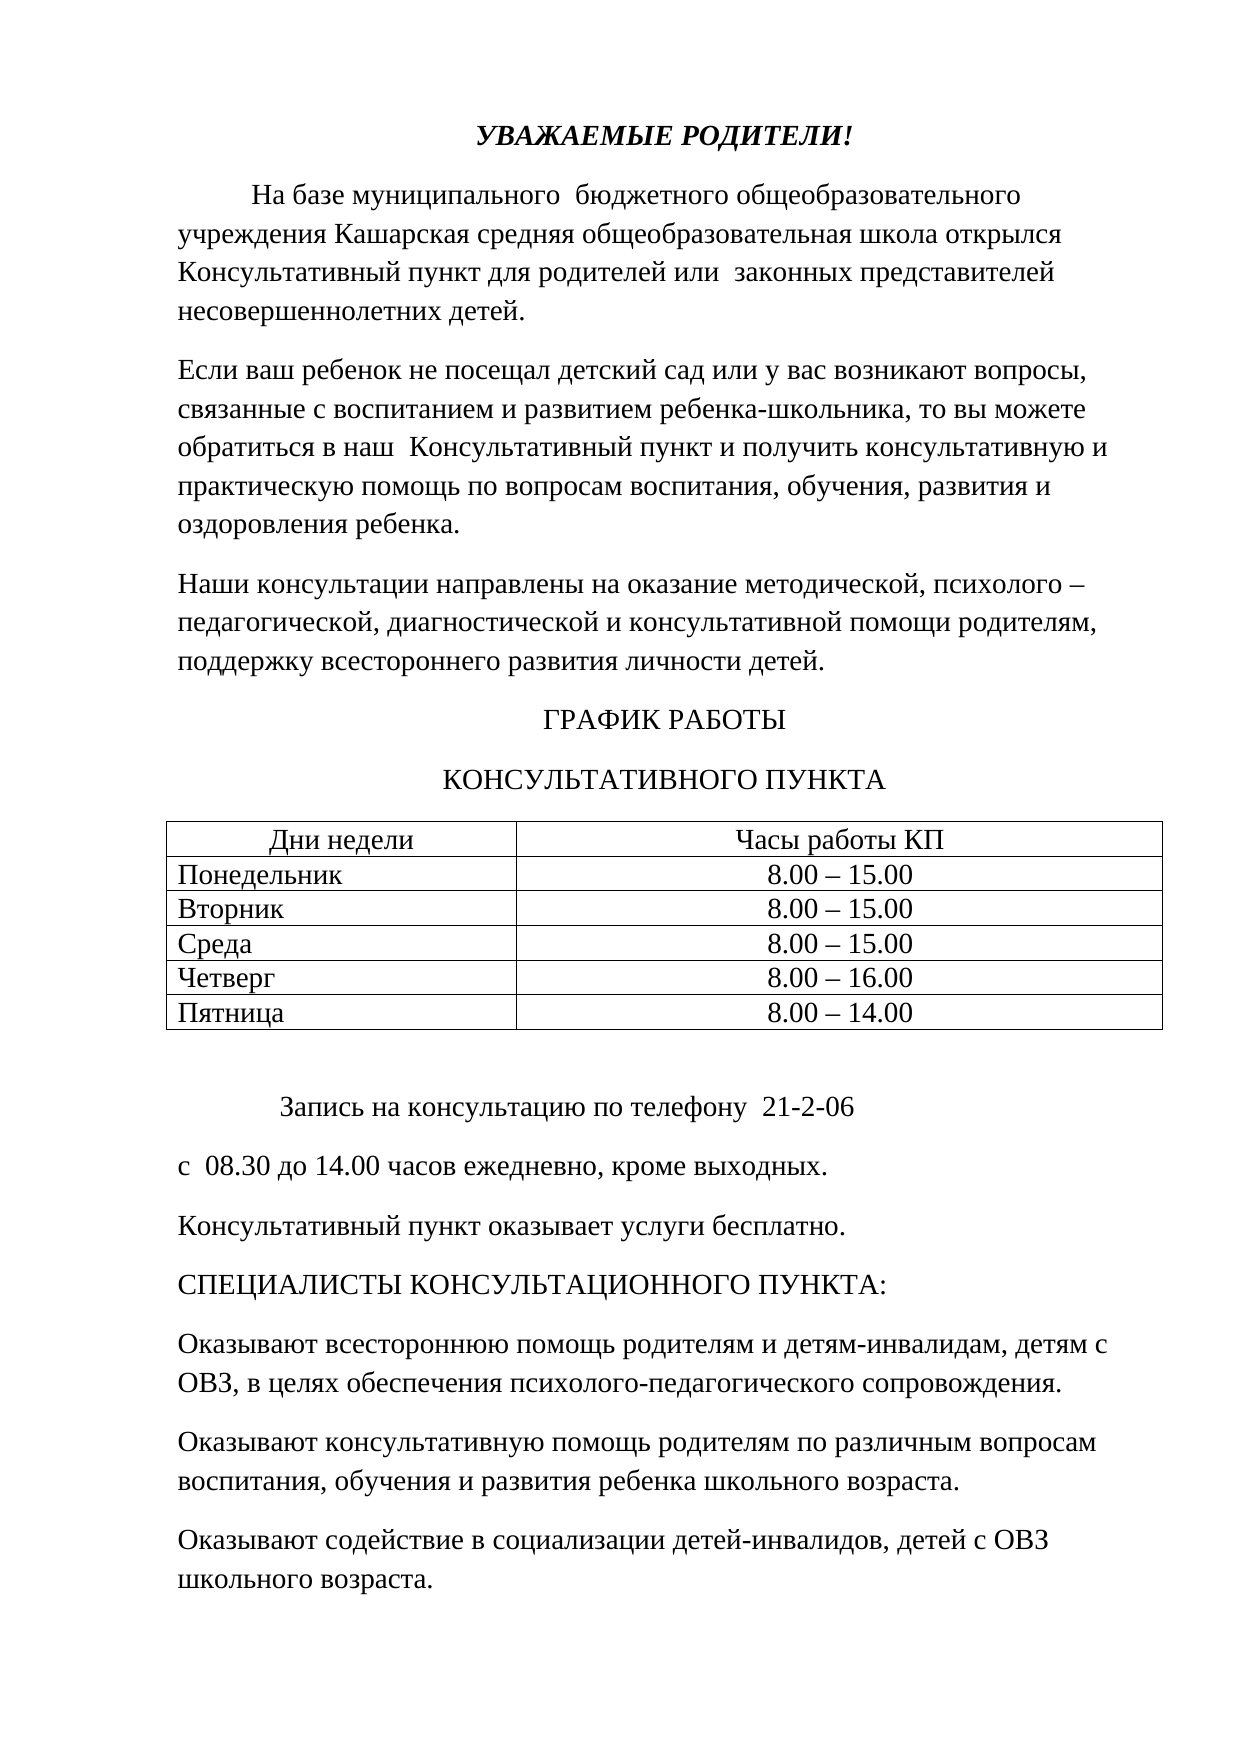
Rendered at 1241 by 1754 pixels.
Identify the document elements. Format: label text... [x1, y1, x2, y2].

table_cell 8.00 – 15.00 [517, 926, 1162, 959]
table_cell 8.00 – 15.00 [517, 857, 1162, 890]
text Если ваш ребенок не посещал детский сад или у вас возникают вопросы, связанные с воспитанием и развитием ребенка-школьника, то вы можете обратиться в наш Консультативный пункт и получить консультативную и практическую помощь по вопросам воспитания, обучения, развития и оздоровления ребенка. [177, 352, 1152, 540]
table_cell Четверг [167, 961, 516, 994]
table_cell 8.00 – 15.00 [517, 891, 1162, 925]
table_cell 8.00 – 14.00 [517, 995, 1162, 1029]
text Оказывают содействие в социализации детей-инвалидов, детей с ОВЗ школьного возраста. [177, 1522, 1152, 1594]
table_cell 8.00 – 16.00 [517, 961, 1162, 994]
text Консультативный пункт оказывает услуги бесплатно. [177, 1208, 1152, 1241]
table_cell Вторник [167, 891, 516, 925]
table_cell Понедельник [167, 857, 516, 890]
table_header Часы работы КП [517, 822, 1162, 856]
text УВАЖАЕМЫЕ РОДИТЕЛИ! [177, 118, 1152, 152]
text Оказывают всестороннюю помощь родителям и детям-инвалидам, детям с ОВЗ, в целях обеспечения психолого-педагогического сопровождения. [177, 1327, 1152, 1399]
table_header Дни недели [167, 822, 516, 856]
text ГРАФИК РАБОТЫ [177, 702, 1152, 736]
text с 08.30 до 14.00 часов ежедневно, кроме выходных. [177, 1148, 1152, 1182]
table_cell Пятница [167, 995, 516, 1029]
text Наши консультации направлены на оказание методической, психолого – педагогической, диагностической и консультативной помощи родителям, поддержку всестороннего развития личности детей. [177, 566, 1152, 677]
text КОНСУЛЬТАТИВНОГО ПУНКТА [177, 762, 1152, 795]
text СПЕЦИАЛИСТЫ КОНСУЛЬТАЦИОННОГО ПУНКТА: [177, 1267, 1152, 1301]
text Оказывают консультативную помощь родителям по различным вопросам воспитания, обучения и развития ребенка школьного возраста. [177, 1424, 1152, 1497]
text Запись на консультацию по телефону 21-2-06 [177, 1089, 1152, 1123]
table_cell Среда [167, 926, 516, 959]
text На базе муниципального бюджетного общеобразовательного учреждения Кашарская средняя общеобразовательная школа открылся Консультативный пункт для родителей или законных представителей несовершеннолетних детей. [177, 177, 1152, 327]
